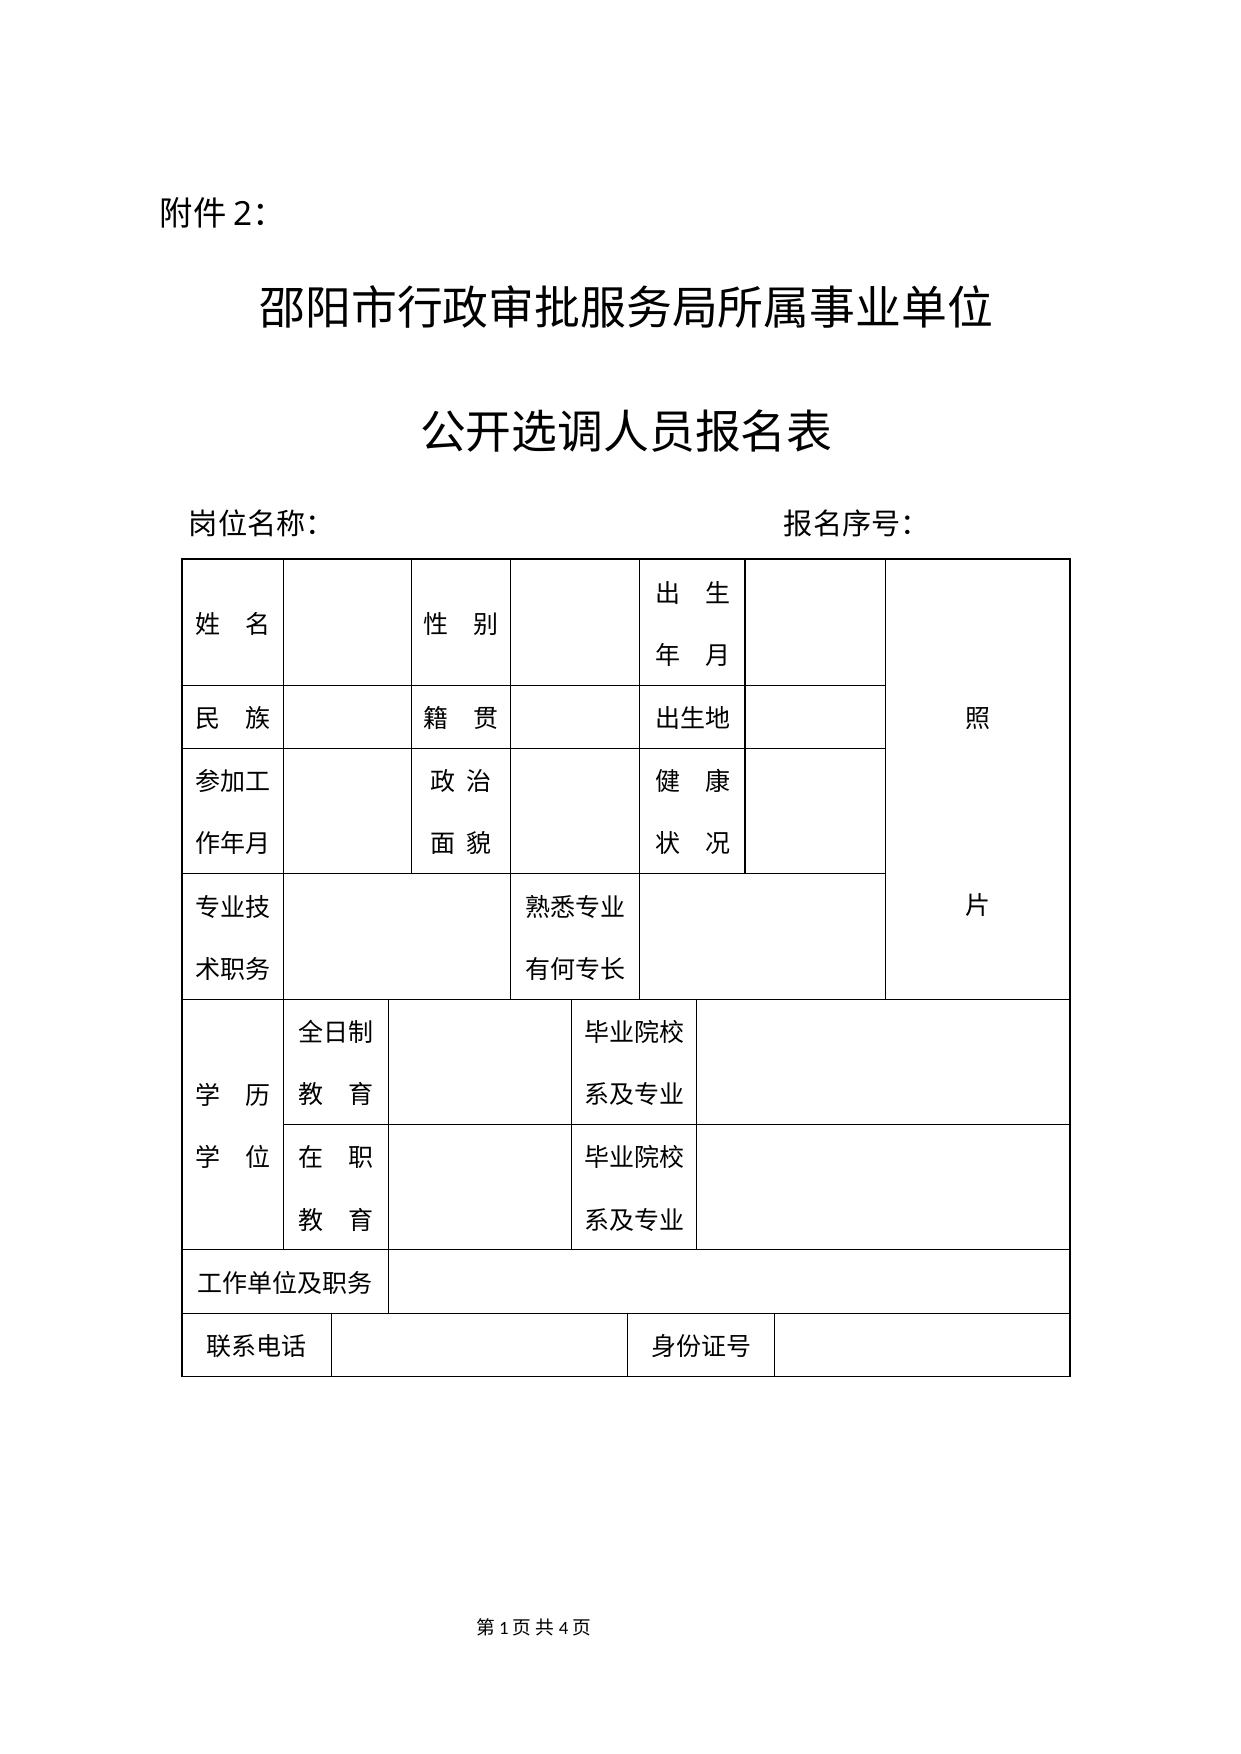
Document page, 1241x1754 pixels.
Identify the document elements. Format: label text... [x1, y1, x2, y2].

table_cell 联系电话 [183, 1314, 331, 1376]
table_cell 健 康 状 况 [640, 749, 744, 873]
table_header 出 生 年 月 [640, 560, 744, 684]
table_cell [332, 1314, 627, 1376]
table_cell 参加工 作年月 [183, 749, 283, 873]
table_header 姓 名 [183, 560, 283, 684]
table_header [511, 560, 639, 684]
table_cell [746, 749, 885, 873]
table_cell [389, 1125, 571, 1249]
table_cell 学 历 学 位 [183, 1000, 283, 1249]
table_cell [697, 1125, 1069, 1249]
table_cell [775, 1314, 1069, 1376]
table_cell 民 族 [183, 686, 283, 748]
text 邵阳市行政审批服务局所属事业单位 [159, 242, 1093, 366]
table_cell [389, 1000, 571, 1124]
table_cell [389, 1250, 1069, 1313]
table_cell [284, 749, 411, 873]
table_cell [511, 686, 639, 748]
text 附件2： [159, 180, 1093, 242]
table_cell [284, 874, 510, 998]
table_cell 毕业院校系及专业 [572, 1000, 696, 1124]
table_cell [284, 686, 411, 748]
table_cell [746, 686, 885, 748]
table_cell 出生地 [640, 686, 744, 748]
table_cell 籍 贯 [412, 686, 510, 748]
table_header [746, 560, 885, 684]
table_cell 专业技 术职务 [183, 874, 283, 998]
table_cell 毕业院校系及专业 [572, 1125, 696, 1249]
table_cell [511, 749, 639, 873]
text 公开选调人员报名表 [159, 366, 1093, 491]
table_header [284, 560, 411, 684]
table_header 性 别 [412, 560, 510, 684]
table_cell [697, 1000, 1069, 1124]
table_header 照 片 [886, 560, 1069, 998]
table_cell 熟悉专业有何专长 [511, 874, 639, 998]
table_cell 工作单位及职务 [183, 1250, 388, 1313]
table_cell [640, 874, 885, 998]
table_cell 政 治 面 貌 [412, 749, 510, 873]
table_cell 在 职 教 育 [284, 1125, 388, 1249]
table_cell 身份证号 [628, 1314, 774, 1376]
text 岗位名称： 报名序号： [159, 491, 1067, 553]
table_cell 全日制 教 育 [284, 1000, 388, 1124]
